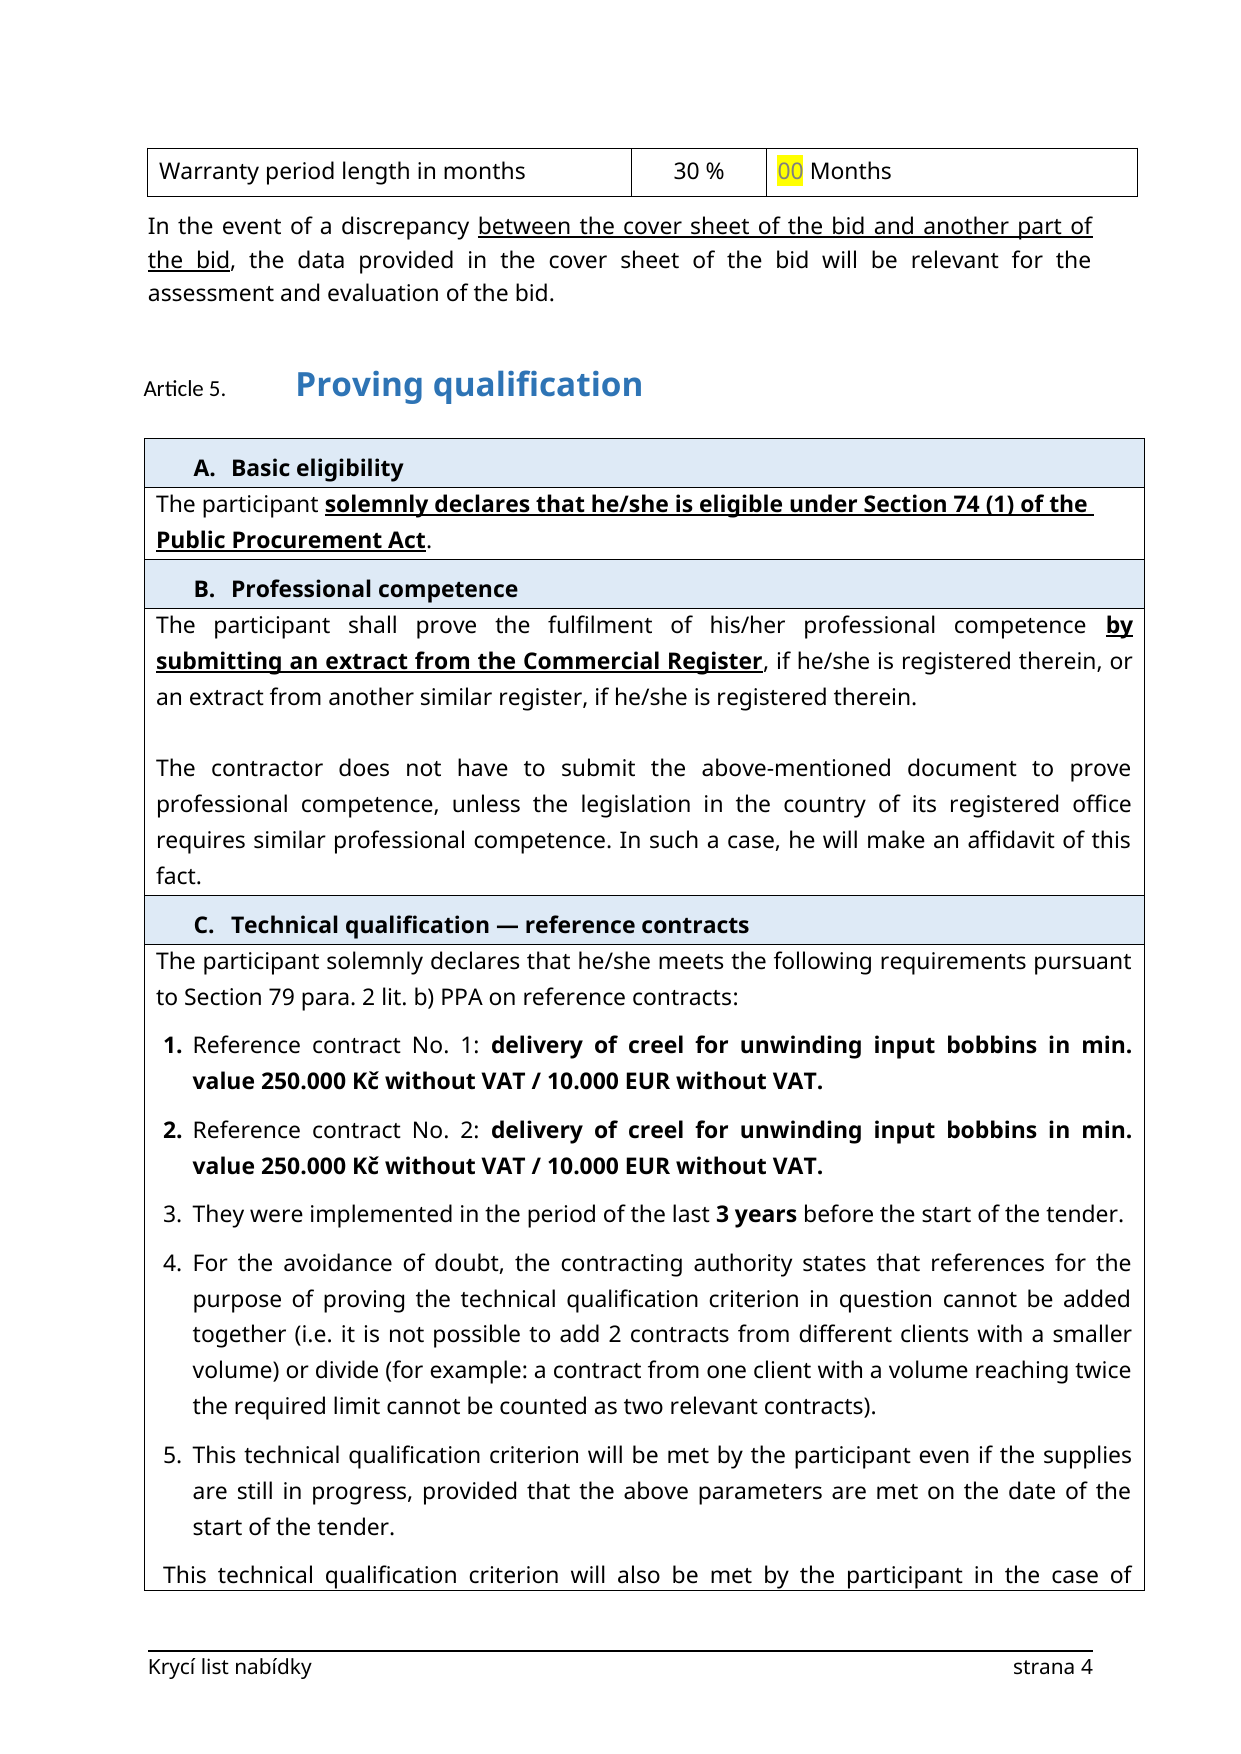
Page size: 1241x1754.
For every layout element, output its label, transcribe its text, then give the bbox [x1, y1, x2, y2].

table_header Basic eligibility [145, 439, 1144, 487]
table_cell Months [767, 149, 1137, 196]
table_cell 30 % [632, 149, 766, 196]
text In the event of a discrepancy between the cover sheet of the bid and another part of the bid, the data provided in the cover sheet of the bid will be relevant for the assessment and evaluation of the bid. [148, 210, 1093, 308]
table_cell The participant solemnly declares that he/she is eligible under Section 74 (1) of the Public Procurement Act. [145, 488, 1144, 559]
subtitle Proving qualification [185, 361, 1093, 406]
table_cell Professional competence [145, 560, 1144, 608]
table_cell Warranty period length in months [148, 149, 631, 196]
table_cell The participant shall prove the fulfilment of his/her professional competence by submitting an extract from the Commercial Register, if he/she is registered therein, or an extract from another similar register, if he/she is registered therein. The contractor does not have to submit the above-mentioned document to prove professional competence, unless the legislation in the country of its registered office requires similar professional competence. In such a case, he will make an affidavit of this fact. [145, 609, 1144, 895]
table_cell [145, 945, 1144, 1590]
table_cell Technical qualification — reference contracts [145, 896, 1144, 944]
